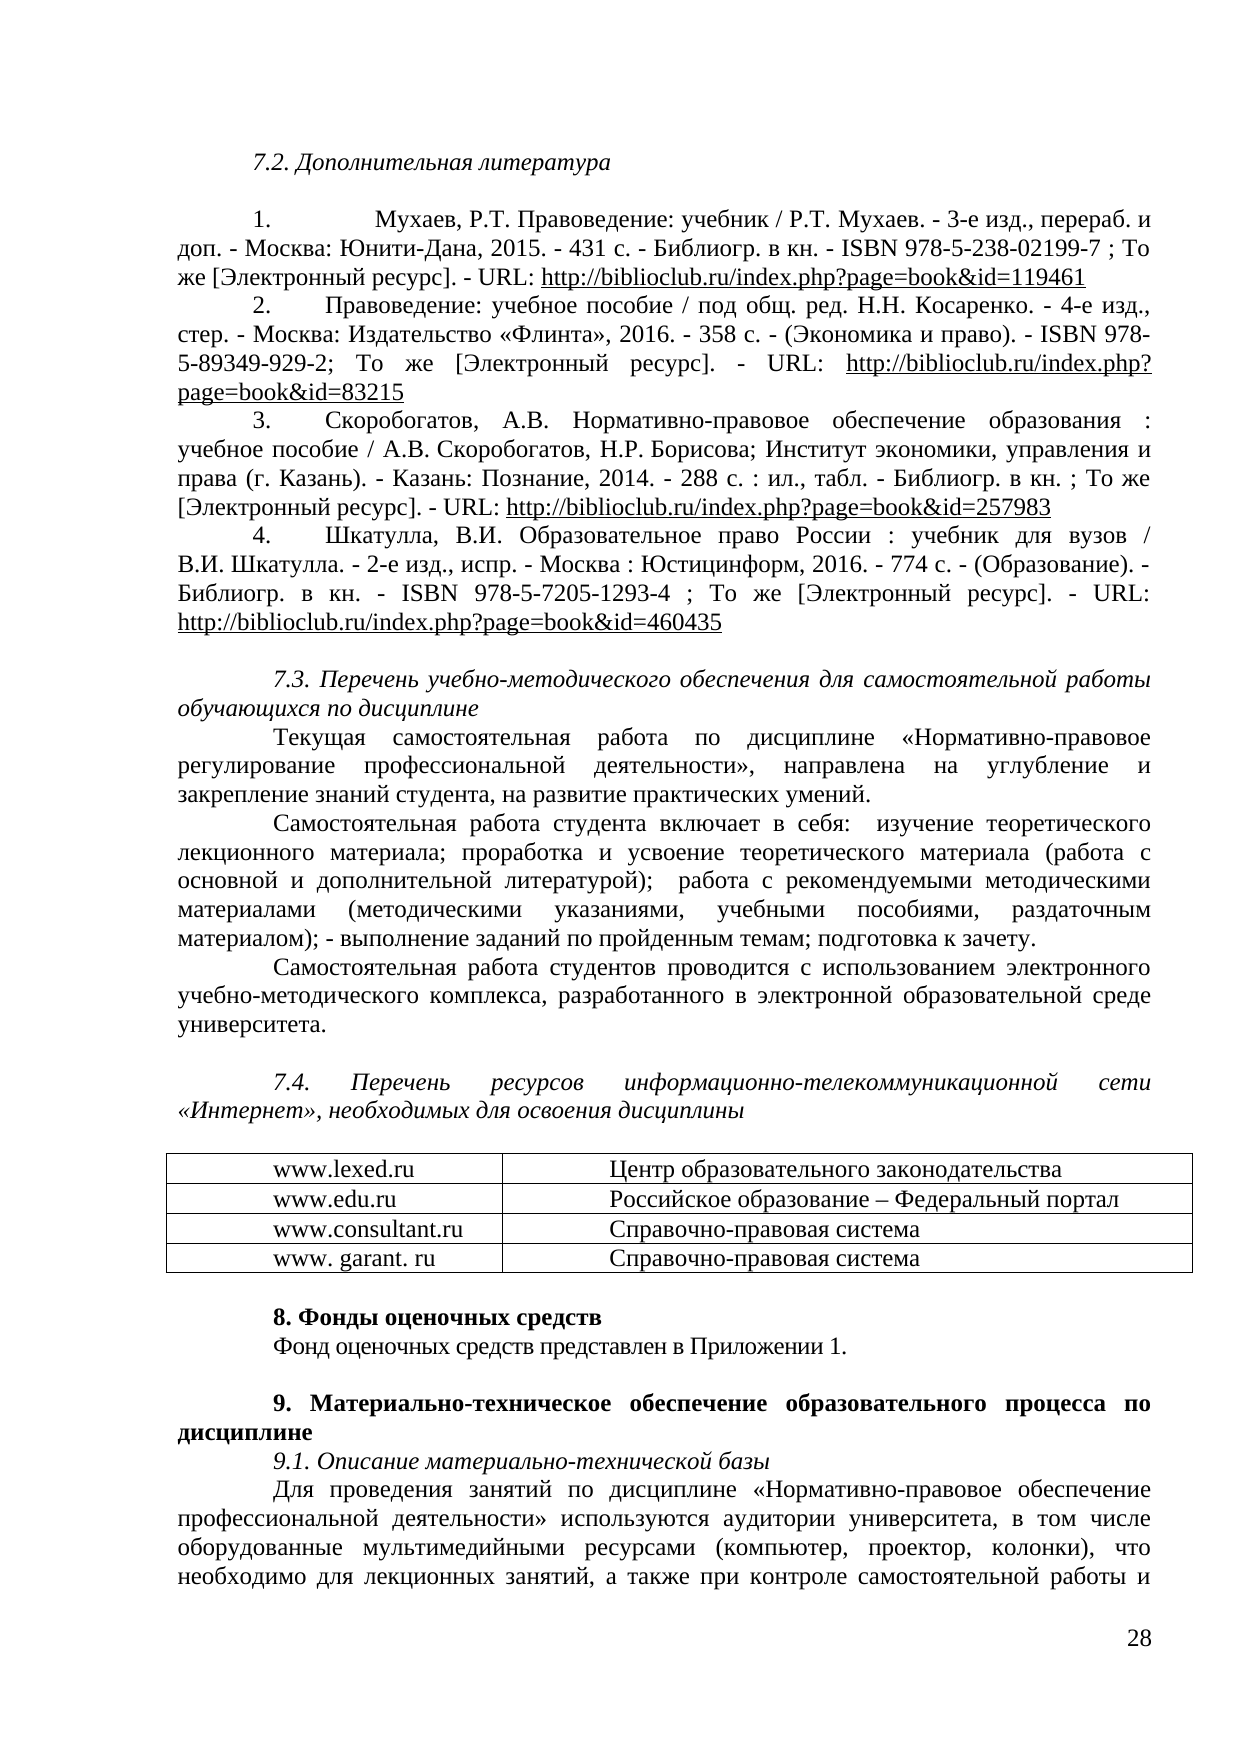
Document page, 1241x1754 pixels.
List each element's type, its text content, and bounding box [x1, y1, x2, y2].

list Мухаев, Р.Т. Правоведение: учебник / Р.Т. Мухаев. - 3-е изд., перераб. и доп. - Москва: Юнити-Дана, 2015. - 431 с. - Библиогр. в кн. - ISBN 978-5-238-02199-7 ; То же [Электронный ресурс]. - URL: http://biblioclub.ru/index.php?page=book&id=119461 [177, 204, 1152, 291]
list Правоведение: учебное пособие / под общ. ред. Н.Н. Косаренко. - 4-е изд., стер. - Москва: Издательство «Флинта», 2016. - 358 с. - (Экономика и право). - ISBN 978-5-89349-929-2; То же [Электронный ресурс]. - URL: http://biblioclub.ru/index.php?page=book&id=83215 [177, 291, 1152, 406]
text 7.4. Перечень ресурсов информационно-телекоммуникационной сети «Интернет», необходимых для освоения дисциплины [177, 1067, 1152, 1124]
table_cell www. garant. ru [167, 1244, 502, 1272]
table_cell Справочно-правовая система [503, 1244, 1192, 1272]
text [177, 1474, 1152, 1589]
table_cell www.edu.ru [167, 1184, 502, 1213]
text 9.1. Описание материально-технической базы [177, 1446, 1152, 1474]
table_header www.lexed.ru [167, 1154, 502, 1183]
table_cell www.consultant.ru [167, 1214, 502, 1242]
text 7.2. Дополнительная литература [177, 147, 1152, 176]
table_header Центр образовательного законодательства [503, 1154, 1192, 1183]
text Фонд оценочных средств представлен в Приложении 1. [177, 1331, 1152, 1359]
text 8. Фонды оценочных средств [177, 1302, 1152, 1331]
table_cell Справочно-правовая система [503, 1214, 1192, 1242]
table_cell Российское образование – Федеральный портал [503, 1184, 1192, 1213]
list Шкатулла, В.И. Образовательное право России : учебник для вузов / В.И. Шкатулла. - 2-е изд., испр. - Москва : Юстицинформ, 2016. - 774 с. - (Образование). - Библиогр. в кн. - ISBN 978-5-7205-1293-4 ; То же [Электронный ресурс]. - URL: http://biblioclub.ru/index.php?page=book&id=460435 [177, 521, 1152, 636]
list Скоробогатов, А.В. Нормативно-правовое обеспечение образования : учебное пособие / А.В. Скоробогатов, Н.Р. Борисова; Институт экономики, управления и права (г. Казань). - Казань: Познание, 2014. - 288 с. : ил., табл. - Библиогр. в кн. ; То же [Электронный ресурс]. - URL: http://biblioclub.ru/index.php?page=book&id=257983 [177, 406, 1152, 521]
text Самостоятельная работа студентов проводится с использованием электронного учебно-методического комплекса, разработанного в электронной образовательной среде университета. [177, 952, 1152, 1038]
text Самостоятельная работа студента включает в себя: изучение теоретического лекционного материала; проработка и усвоение теоретического материала (работа с основной и дополнительной литературой); работа с рекомендуемыми методическими материалами (методическими указаниями, учебными пособиями, раздаточным материалом); - выполнение заданий по пройденным темам; подготовка к зачету. [177, 808, 1152, 952]
text 7.3. Перечень учебно-методического обеспечения для самостоятельной работы обучающихся по дисциплине [177, 664, 1152, 722]
text 9. Материально-техническое обеспечение образовательного процесса по дисциплине [177, 1388, 1152, 1446]
text Текущая самостоятельная работа по дисциплине «Нормативно-правовое регулирование профессиональной деятельности», направлена на углубление и закрепление знаний студента, на развитие практических умений. [177, 722, 1152, 808]
